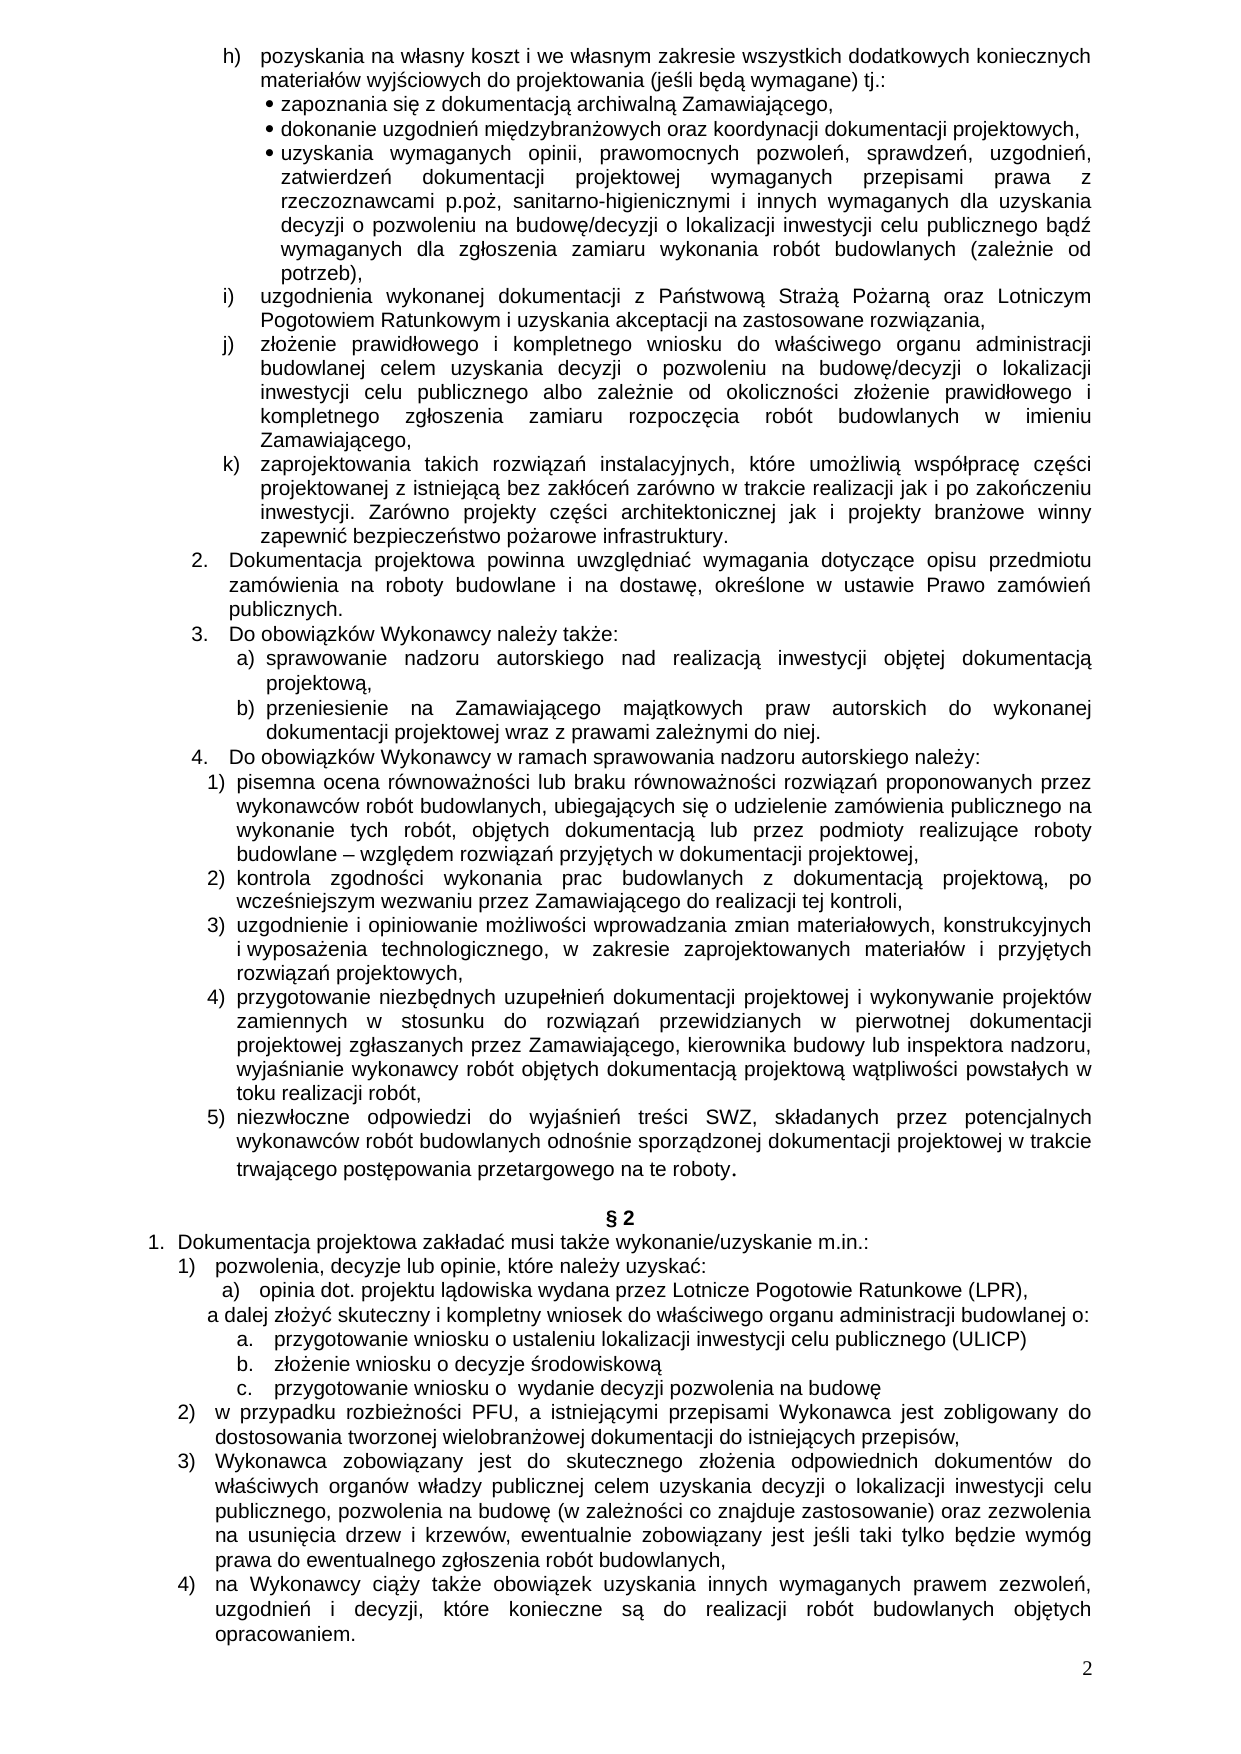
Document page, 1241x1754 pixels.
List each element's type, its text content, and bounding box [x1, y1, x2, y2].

list przygotowanie niezbędnych uzupełnień dokumentacji projektowej i wykonywanie projektów zamiennych w stosunku do rozwiązań przewidzianych w pierwotnej dokumentacji projektowej zgłaszanych przez Zamawiającego, kierownika budowy lub inspektora nadzoru, wyjaśnianie wykonawcy robót objętych dokumentacją projektową wątpliwości powstałych w toku realizacji robót, [207, 985, 1092, 1105]
list złożenie wniosku o decyzje środowiskową [236, 1352, 1092, 1376]
list zapoznania się z dokumentacją archiwalną Zamawiającego, [266, 92, 1092, 116]
list złożenie prawidłowego i kompletnego wniosku do właściwego organu administracji budowlanej celem uzyskania decyzji o pozwoleniu na budowę/decyzji o lokalizacji inwestycji celu publicznego albo zależnie od okoliczności złożenie prawidłowego i kompletnego zgłoszenia zamiaru rozpoczęcia robót budowlanych w imieniu Zamawiającego, [223, 332, 1092, 452]
list przygotowanie wniosku o wydanie decyzji pozwolenia na budowę [236, 1376, 1092, 1400]
list na Wykonawcy ciąży także obowiązek uzyskania innych wymaganych prawem zezwoleń, uzgodnień i decyzji, które konieczne są do realizacji robót budowlanych objętych opracowaniem. [177, 1572, 1092, 1645]
list pozyskania na własny koszt i we własnym zakresie wszystkich dodatkowych koniecznych materiałów wyjściowych do projektowania (jeśli będą wymagane) tj.: [223, 44, 1092, 92]
list pozwolenia, decyzje lub opinie, które należy uzyskać: [177, 1253, 1092, 1277]
list przygotowanie wniosku o ustaleniu lokalizacji inwestycji celu publicznego (ULICP) [236, 1327, 1092, 1351]
list kontrola zgodności wykonania prac budowlanych z dokumentacją projektową, po wcześniejszym wezwaniu przez Zamawiającego do realizacji tej kontroli, [207, 865, 1092, 913]
list uzgodnienie i opiniowanie możliwości wprowadzania zmian materiałowych, konstrukcyjnych i wyposażenia technologicznego, w zakresie zaprojektowanych materiałów i przyjętych rozwiązań projektowych, [207, 913, 1092, 985]
list Do obowiązków Wykonawcy w ramach sprawowania nadzoru autorskiego należy: [191, 744, 1092, 768]
list w przypadku rozbieżności PFU, a istniejącymi przepisami Wykonawca jest zobligowany do dostosowania tworzonej wielobranżowej dokumentacji do istniejących przepisów, [177, 1400, 1092, 1449]
list Wykonawca zobowiązany jest do skutecznego złożenia odpowiednich dokumentów do właściwych organów władzy publicznej celem uzyskania decyzji o lokalizacji inwestycji celu publicznego, pozwolenia na budowę (w zależności co znajduje zastosowanie) oraz zezwolenia na usunięcia drzew i krzewów, ewentualnie zobowiązany jest jeśli taki tylko będzie wymóg prawa do ewentualnego zgłoszenia robót budowlanych, [177, 1449, 1092, 1572]
list dokonanie uzgodnień międzybranżowych oraz koordynacji dokumentacji projektowych, [266, 116, 1092, 140]
list uzyskania wymaganych opinii, prawomocnych pozwoleń, sprawdzeń, uzgodnień, zatwierdzeń dokumentacji projektowej wymaganych przepisami prawa z rzeczoznawcami p.poż, sanitarno-higienicznymi i innych wymaganych dla uzyskania decyzji o pozwoleniu na budowę/decyzji o lokalizacji inwestycji celu publicznego bądź wymaganych dla zgłoszenia zamiaru wykonania robót budowlanych (zależnie od potrzeb), [266, 140, 1092, 284]
list przeniesienie na Zamawiającego majątkowych praw autorskich do wykonanej dokumentacji projektowej wraz z prawami zależnymi do niej. [236, 695, 1092, 744]
list niezwłoczne odpowiedzi do wyjaśnień treści SWZ, składanych przez potencjalnych wykonawców robót budowlanych odnośnie sporządzonej dokumentacji projektowej w trakcie trwającego postępowania przetargowego na te roboty. [207, 1105, 1092, 1182]
list Do obowiązków Wykonawcy należy także: [191, 622, 1092, 646]
list Dokumentacja projektowa powinna uwzględniać wymagania dotyczące opisu przedmiotu zamówienia na roboty budowlane i na dostawę, określone w ustawie Prawo zamówień publicznych. [191, 548, 1092, 621]
list sprawowanie nadzoru autorskiego nad realizacją inwestycji objętej dokumentacją projektową, [236, 646, 1092, 695]
text § 2 [148, 1206, 1092, 1229]
text a dalej złożyć skuteczny i kompletny wniosek do właściwego organu administracji budowlanej o: [207, 1303, 1092, 1327]
list uzgodnienia wykonanej dokumentacji z Państwową Strażą Pożarną oraz Lotniczym Pogotowiem Ratunkowym i uzyskania akceptacji na zastosowane rozwiązania, [223, 284, 1092, 332]
list opinia dot. projektu lądowiska wydana przez Lotnicze Pogotowie Ratunkowe (LPR), [222, 1278, 1092, 1302]
list Dokumentacja projektowa zakładać musi także wykonanie/uzyskanie m.in.: [148, 1229, 1092, 1253]
list zaprojektowania takich rozwiązań instalacyjnych, które umożliwią współpracę części projektowanej z istniejącą bez zakłóceń zarówno w trakcie realizacji jak i po zakończeniu inwestycji. Zarówno projekty części architektonicznej jak i projekty branżowe winny zapewnić bezpieczeństwo pożarowe infrastruktury. [223, 452, 1092, 548]
list pisemna ocena równoważności lub braku równoważności rozwiązań proponowanych przez wykonawców robót budowlanych, ubiegających się o udzielenie zamówienia publicznego na wykonanie tych robót, objętych dokumentacją lub przez podmioty realizujące roboty budowlane – względem rozwiązań przyjętych w dokumentacji projektowej, [207, 769, 1092, 865]
